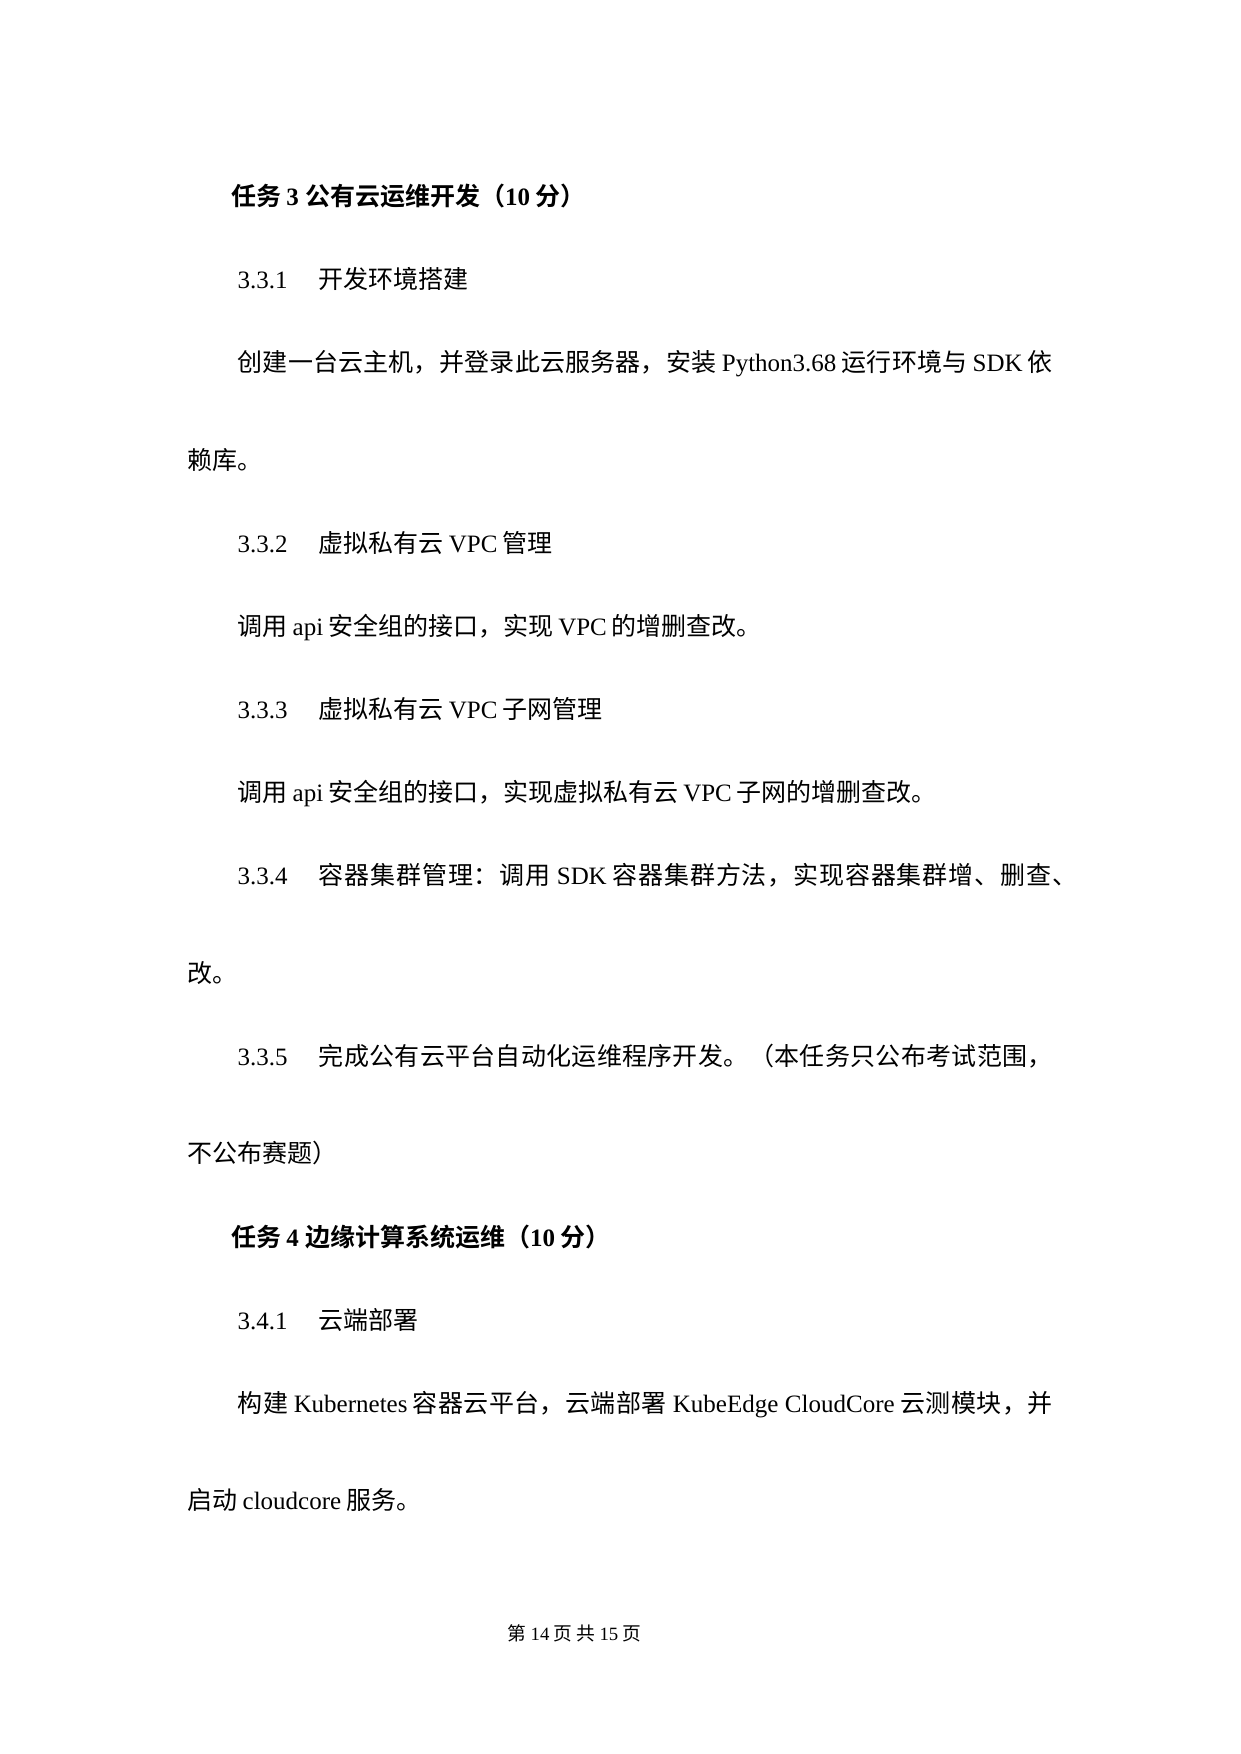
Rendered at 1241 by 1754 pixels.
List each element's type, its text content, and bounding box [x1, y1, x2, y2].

subtitle 任务3 公有云运维开发（10分） [187, 162, 1053, 227]
text 调用api安全组的接口，实现VPC的增删查改。 [187, 592, 1053, 657]
text 3.3.5 完成公有云平台自动化运维程序开发。（本任务只公布考试范围，不公布赛题） [187, 1022, 1053, 1184]
text 3.3.1 开发环境搭建 [187, 245, 1053, 310]
text 3.3.2 虚拟私有云VPC管理 [187, 509, 1053, 574]
text 调用api安全组的接口，实现虚拟私有云VPC子网的增删查改。 [187, 758, 1053, 823]
text 构建Kubernetes容器云平台，云端部署KubeEdge CloudCore云测模块，并启动cloudcore服务。 [187, 1369, 1053, 1531]
text 3.3.4 容器集群管理：调用SDK容器集群方法，实现容器集群增、删查、改。 [187, 841, 1053, 1004]
subtitle 任务4 边缘计算系统运维（10分） [187, 1203, 1053, 1268]
text 3.4.1 云端部署 [187, 1286, 1053, 1351]
text 创建一台云主机，并登录此云服务器，安装Python3.68运行环境与SDK依赖库。 [187, 328, 1053, 491]
text 3.3.3 虚拟私有云VPC子网管理 [187, 675, 1053, 740]
